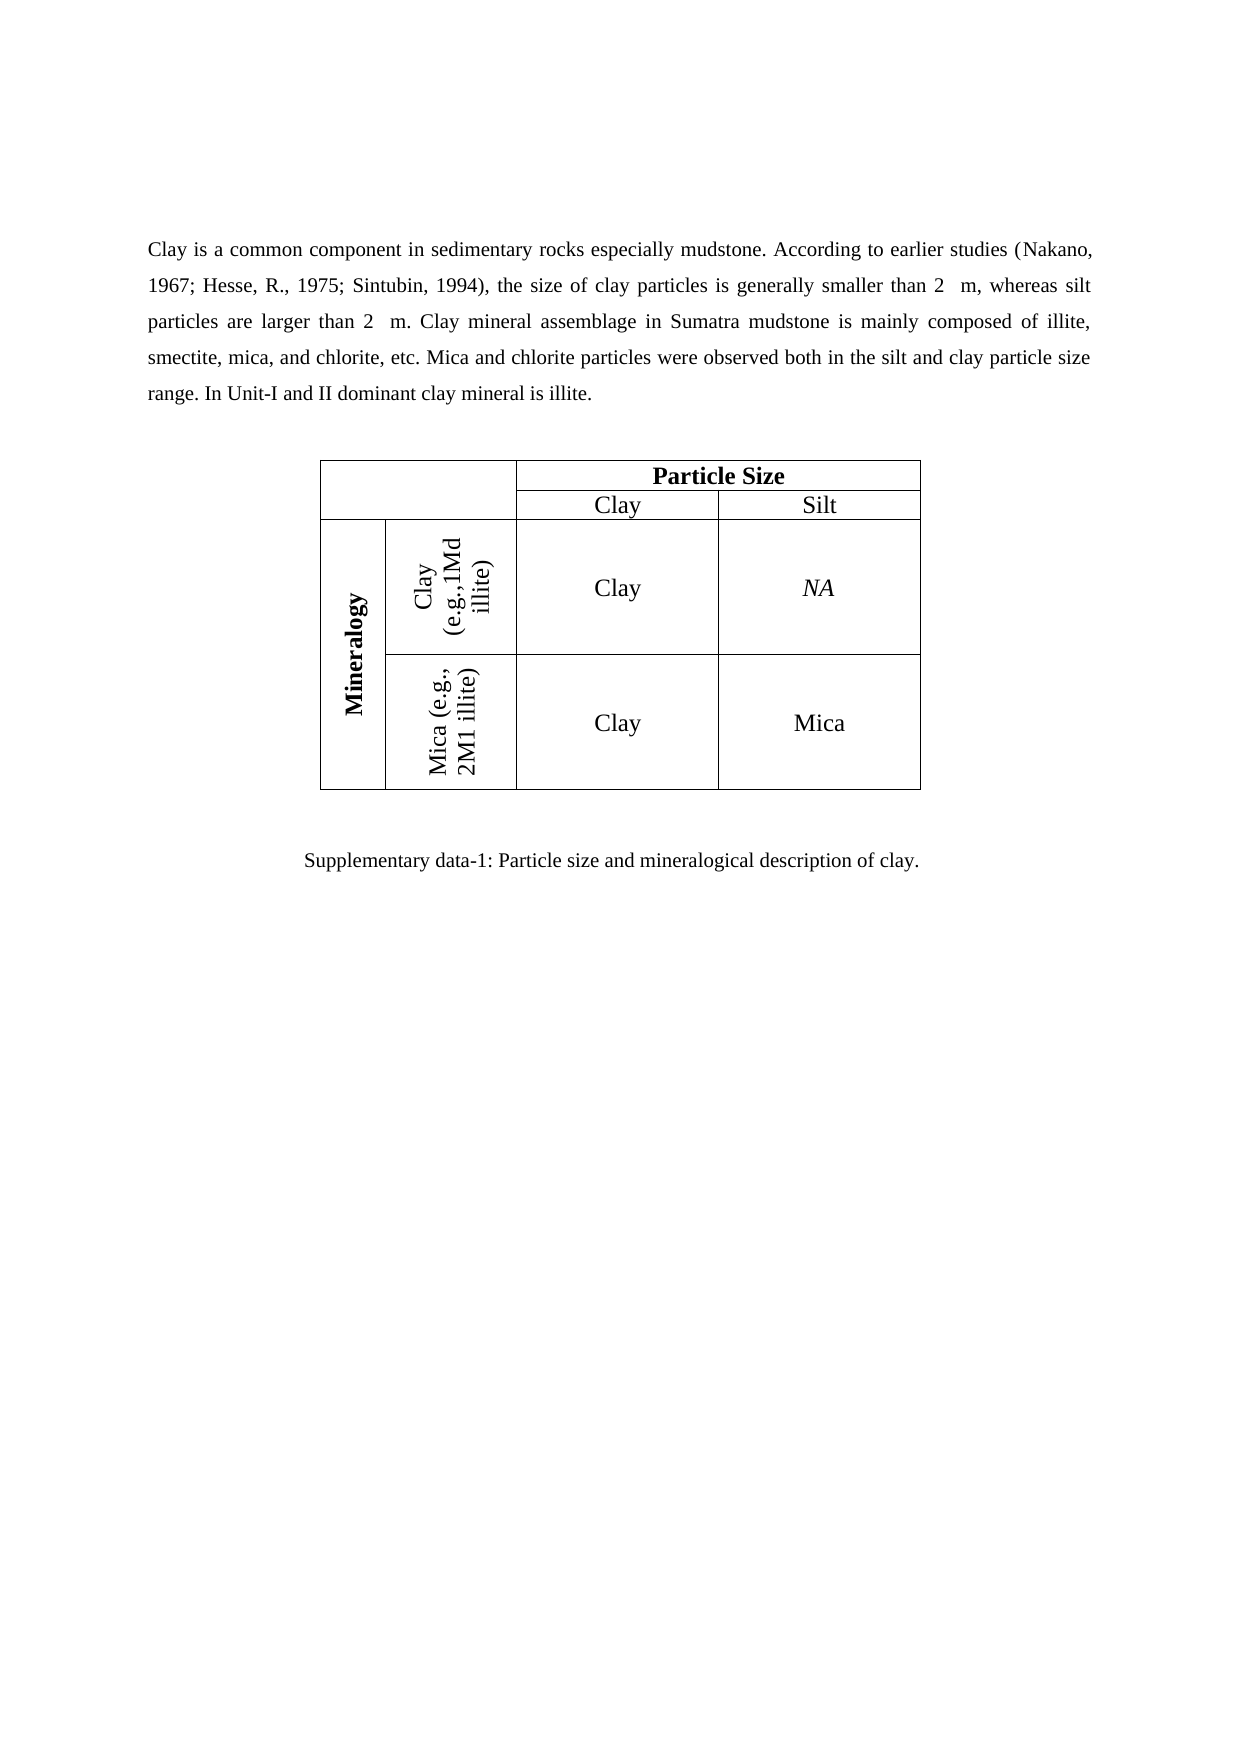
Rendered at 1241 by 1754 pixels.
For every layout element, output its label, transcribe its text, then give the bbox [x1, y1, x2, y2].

table_header [321, 461, 516, 519]
table_cell NA [719, 520, 920, 654]
table_cell Clay [517, 491, 718, 519]
table_cell Mineralogy [321, 520, 385, 789]
text Clay is a common component in sedimentary rocks especially mudstone. According to earlier studies (Nakano, 1967; Hesse, R., 1975; Sintubin, 1994), the size of clay particles is generally smaller than 2m, whereas silt particles are larger than 2m. Clay mineral assemblage in Sumatra mudstone is mainly composed of illite, smectite, mica, and chlorite, etc. Mica and chlorite particles were observed both in the silt and clay particle size range. In Unit-I and II dominant clay mineral is illite. [148, 236, 1093, 405]
text Supplementary data-1: Particle size and mineralogical description of clay. [148, 848, 1093, 872]
table_cell Clay [517, 655, 718, 789]
table_cell Clay [517, 520, 718, 654]
table_cell Clay (e.g.,1Md illite) [386, 520, 516, 654]
table_cell Mica [719, 655, 920, 789]
table_cell Silt [719, 491, 920, 519]
table_cell Mica (e.g., 2M1 illite) [386, 655, 516, 789]
table_header Particle Size [517, 461, 920, 489]
